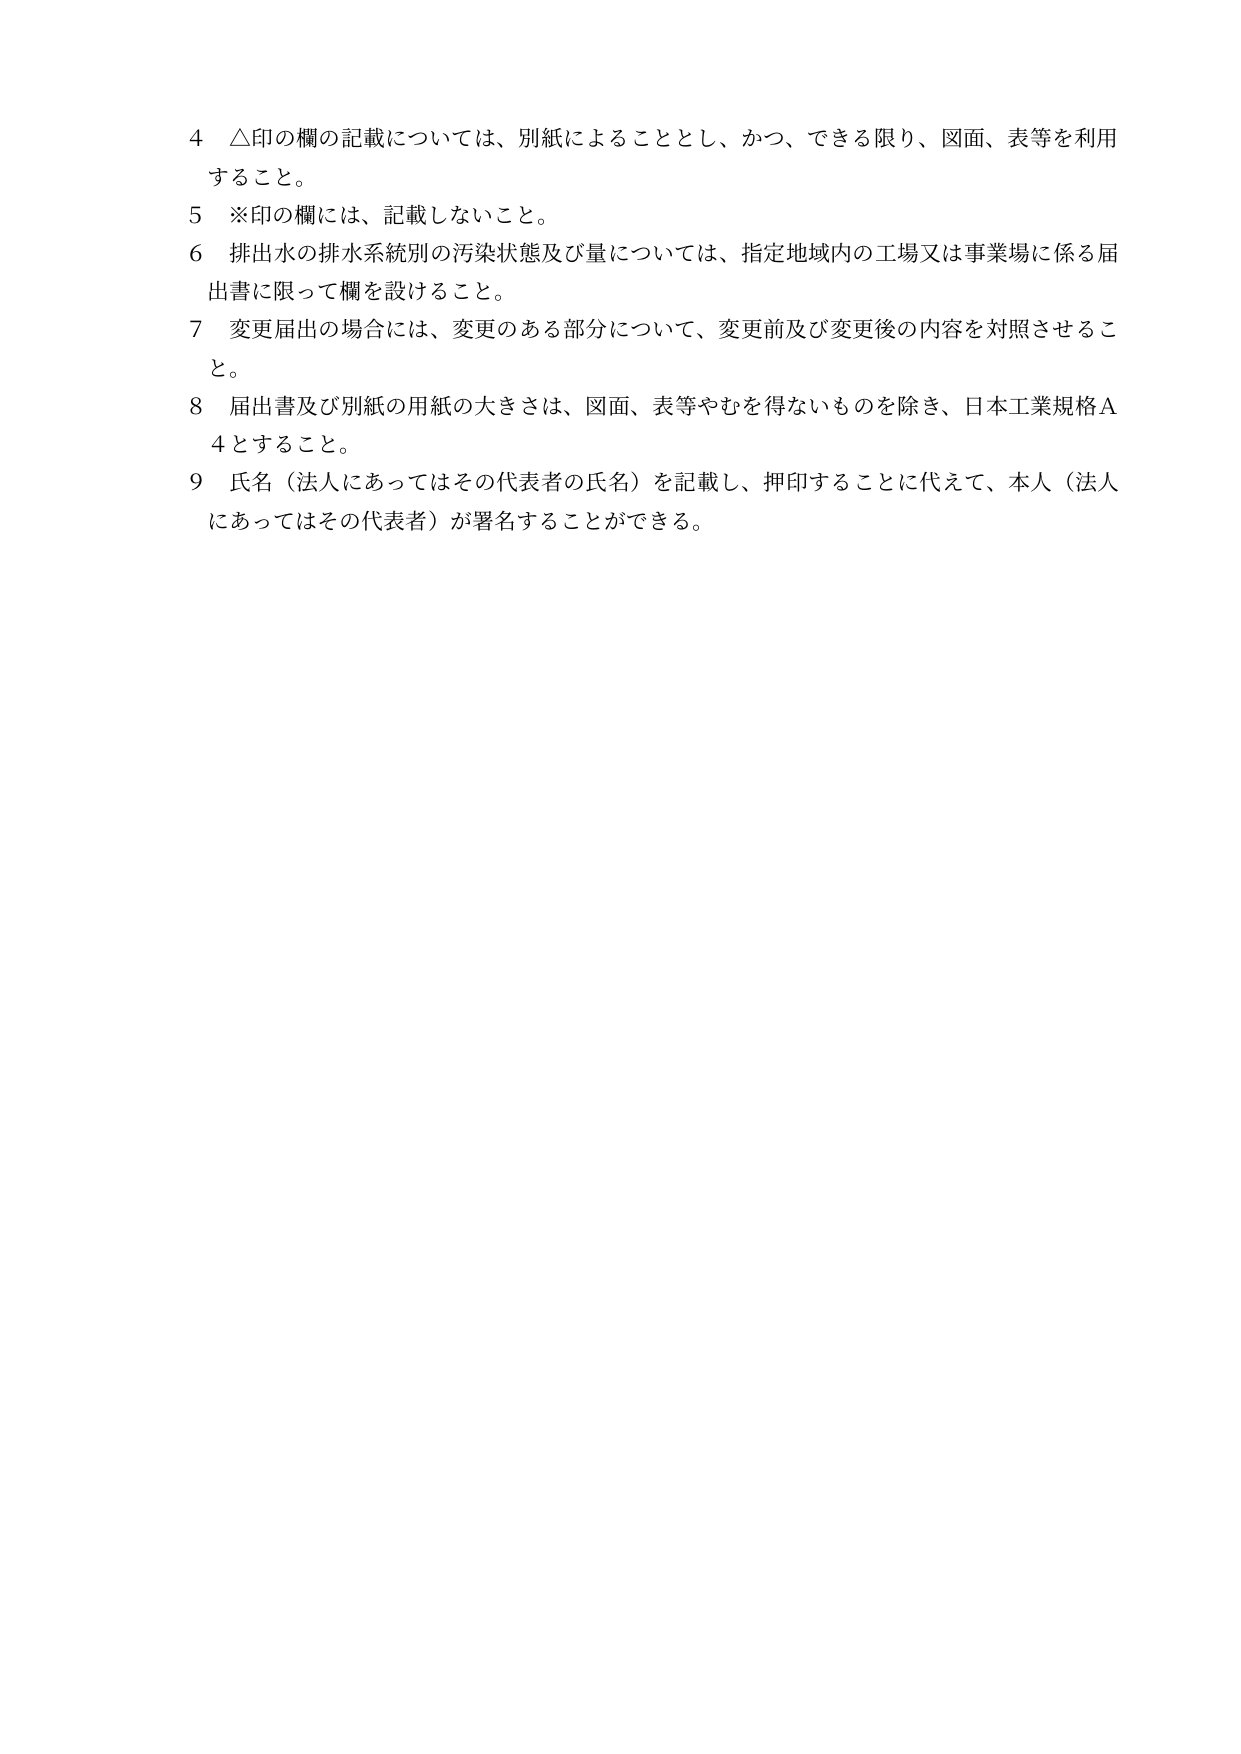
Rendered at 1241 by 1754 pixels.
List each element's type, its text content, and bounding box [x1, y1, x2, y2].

text ７ 変更届出の場合には、変更のある部分について、変更前及び変更後の内容を対照させること。 [118, 309, 1122, 386]
text ８ 届出書及び別紙の用紙の大きさは、図面、表等やむを得ないものを除き、日本工業規格Ａ４とすること。 [118, 386, 1122, 462]
text ９ 氏名（法人にあってはその代表者の氏名）を記載し、押印することに代えて、本人（法人にあってはその代表者）が署名することができる。 [118, 462, 1122, 539]
text ４ △印の欄の記載については、別紙によることとし、かつ、できる限り、図面、表等を利用すること。 [118, 118, 1122, 195]
text ５ ※印の欄には、記載しないこと。 [118, 195, 1122, 233]
text ６ 排出水の排水系統別の汚染状態及び量については、指定地域内の工場又は事業場に係る届出書に限って欄を設けること。 [118, 233, 1122, 309]
